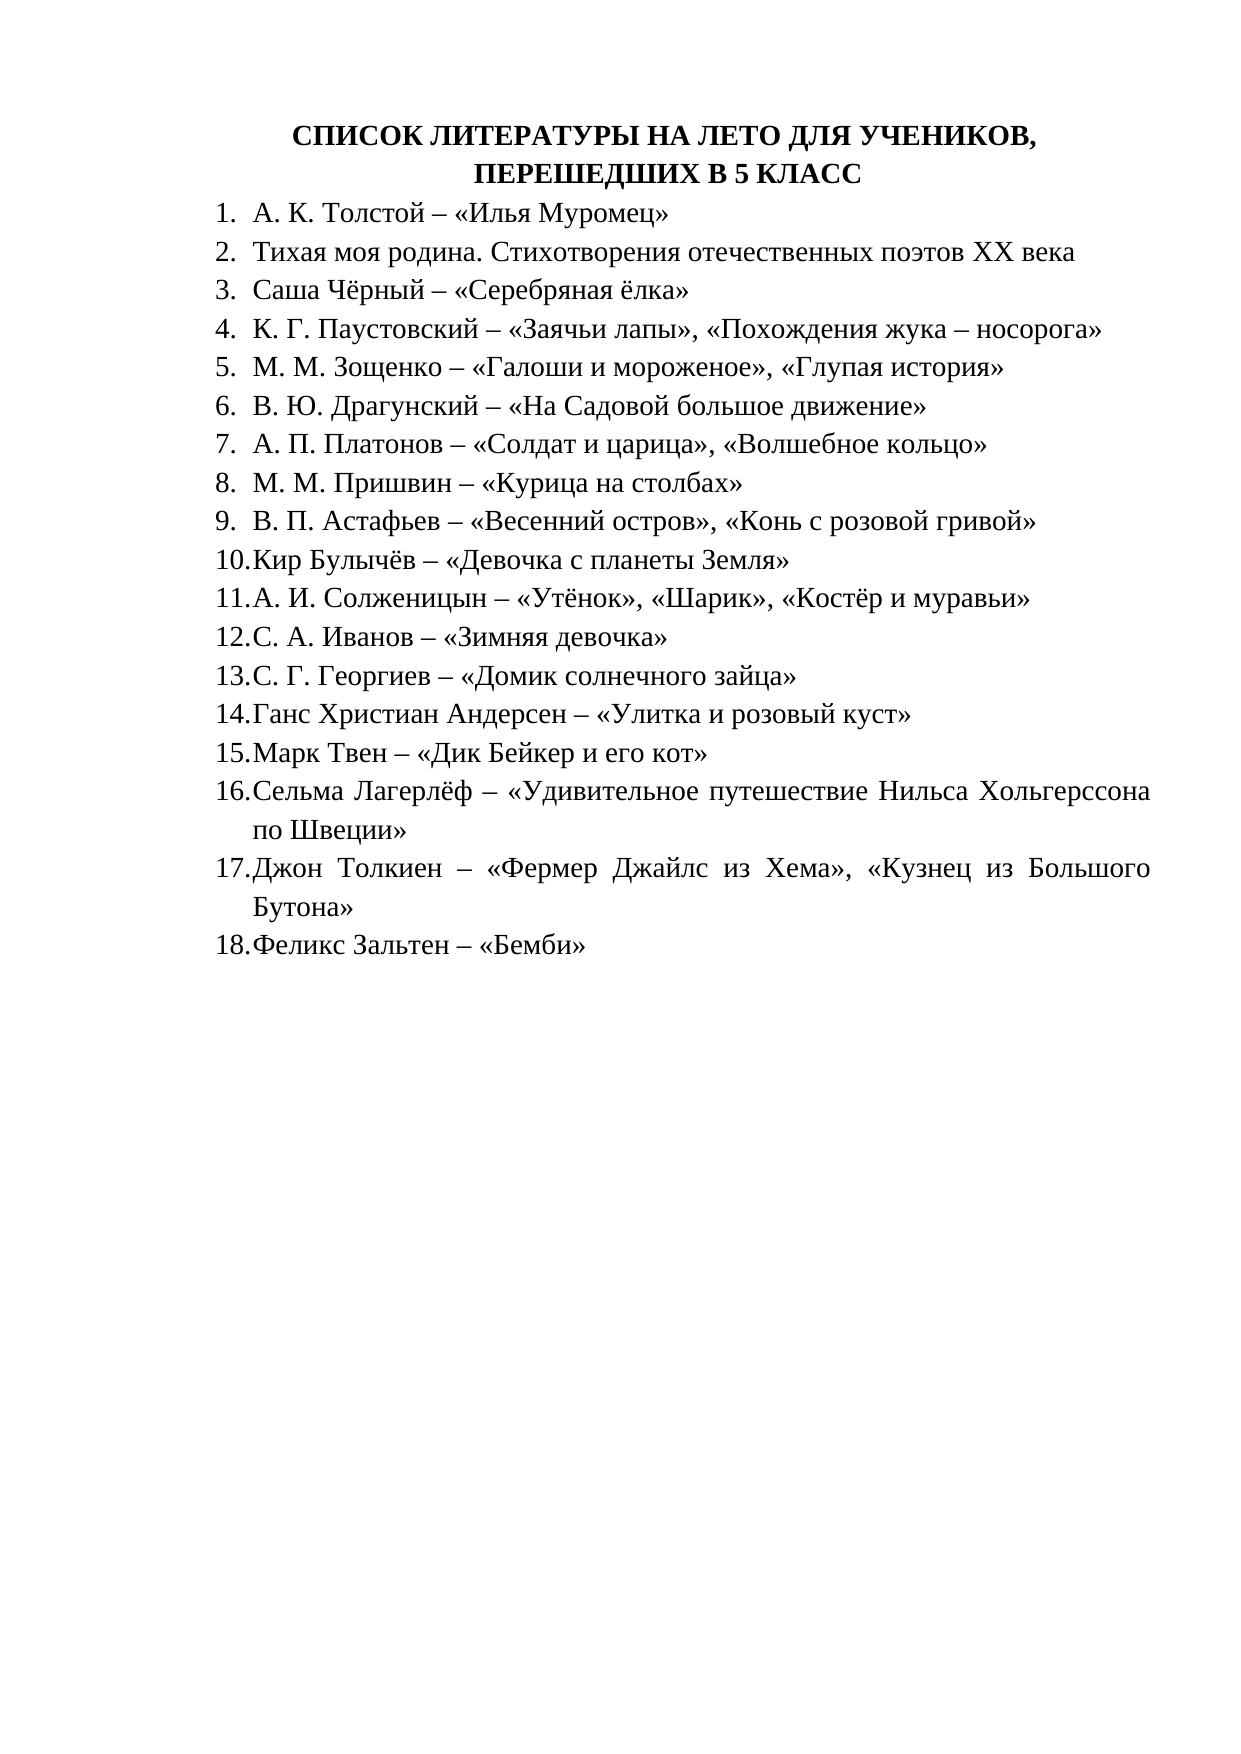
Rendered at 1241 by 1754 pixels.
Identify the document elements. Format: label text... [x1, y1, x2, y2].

list Сельма Лагерлёф – «Удивительное путешествие Нильса Хольгерссона по Швеции» [215, 773, 1152, 845]
list К. Г. Паустовский – «Заячьи лапы», «Похождения жука – носорога» [215, 311, 1152, 344]
list А. И. Солженицын – «Утёнок», «Шарик», «Костёр и муравьи» [215, 581, 1152, 614]
list А. К. Толстой – «Илья Муромец» [215, 195, 1152, 229]
text ПЕРЕШЕДШИХ В 5 КЛАСС [177, 157, 1152, 190]
list М. М. Зощенко – «Галоши и мороженое», «Глупая история» [215, 349, 1152, 383]
list Кир Булычёв – «Девочка с планеты Земля» [215, 542, 1152, 576]
list М. М. Пришвин – «Курица на столбах» [215, 465, 1152, 498]
text СПИСОК ЛИТЕРАТУРЫ НА ЛЕТО ДЛЯ УЧЕНИКОВ, [177, 118, 1152, 152]
list С. А. Иванов – «Зимняя девочка» [215, 619, 1152, 653]
list Джон Толкиен – «Фермер Джайлс из Хема», «Кузнец из Большого Бутона» [215, 850, 1152, 922]
list С. Г. Георгиев – «Домик солнечного зайца» [215, 658, 1152, 691]
list Саша Чёрный – «Серебряная ёлка» [215, 272, 1152, 306]
list Ганс Христиан Андерсен – «Улитка и розовый куст» [215, 696, 1152, 730]
list Тихая моя родина. Стихотворения отечественных поэтов XX века [215, 234, 1152, 267]
list В. П. Астафьев – «Весенний остров», «Конь с розовой гривой» [215, 503, 1152, 537]
list Феликс Зальтен – «Бемби» [215, 927, 1152, 961]
list А. П. Платонов – «Солдат и царица», «Волшебное кольцо» [215, 426, 1152, 460]
list В. Ю. Драгунский – «На Садовой большое движение» [215, 388, 1152, 421]
list Марк Твен – «Дик Бейкер и его кот» [215, 735, 1152, 768]
